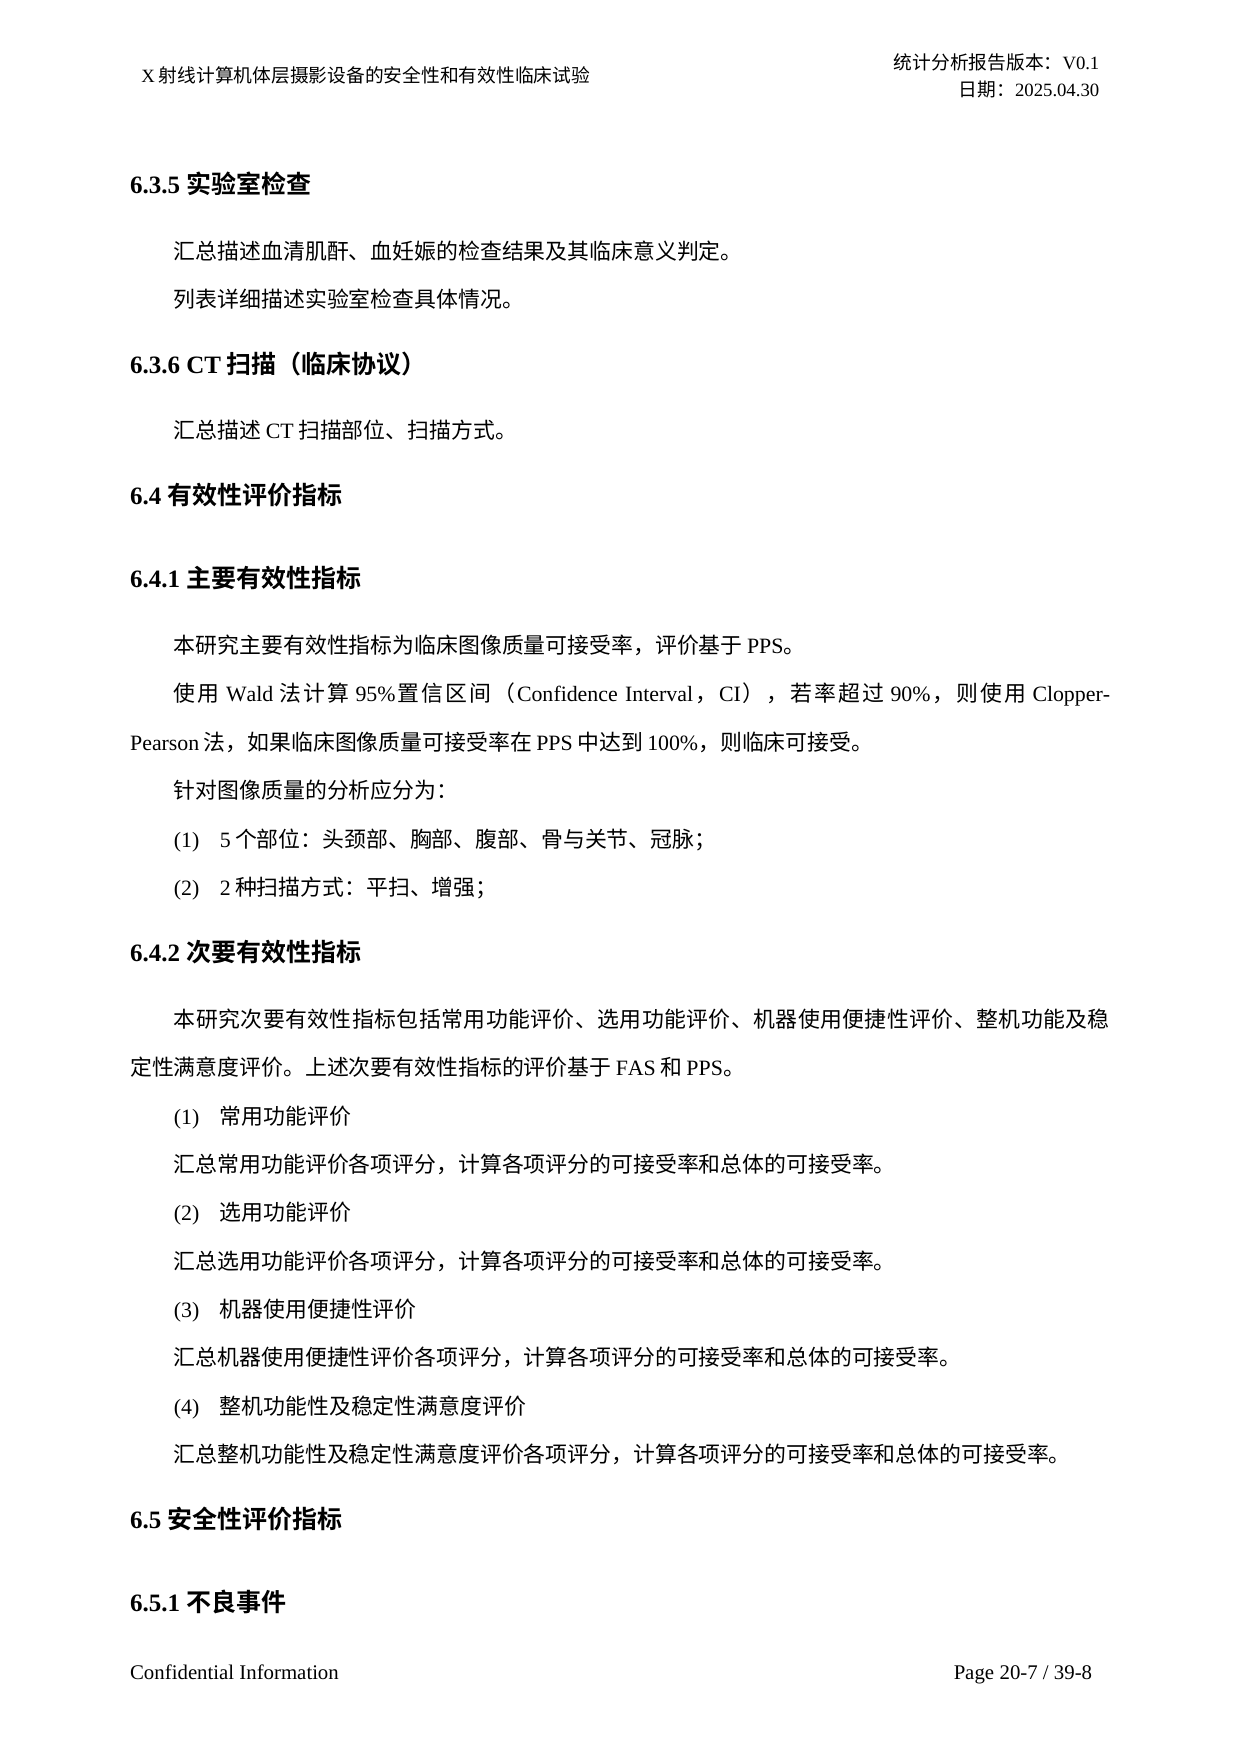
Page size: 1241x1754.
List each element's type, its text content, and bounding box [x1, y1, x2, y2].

list 常用功能评价 [174, 1098, 1110, 1131]
text 不良事件 [130, 1568, 1110, 1633]
text 汇总常用功能评价各项评分，计算各项评分的可接受率和总体的可接受率。 [130, 1147, 1110, 1179]
text 本研究次要有效性指标包括常用功能评价、选用功能评价、机器使用便捷性评价、整机功能及稳定性满意度评价。上述次要有效性指标的评价基于FAS和PPS。 [130, 1001, 1110, 1082]
list 2种扫描方式：平扫、增强； [174, 870, 1110, 902]
text 汇总描述CT扫描部位、扫描方式。 [130, 413, 1110, 446]
text 汇总描述血清肌酐、血妊娠的检查结果及其临床意义判定。 [130, 233, 1110, 266]
text 实验室检查 [130, 150, 1110, 215]
text 次要有效性指标 [130, 918, 1110, 983]
list 整机功能性及稳定性满意度评价 [174, 1388, 1110, 1421]
text 使用Wald法计算95%置信区间（Confidence Interval，CI），若率超过90%，则使用Clopper-Pearson法，如果临床图像质量可接受率在PPS中达到100%，则临床可接受。 [130, 676, 1110, 757]
text 列表详细描述实验室检查具体情况。 [130, 282, 1110, 314]
text 汇总机器使用便捷性评价各项评分，计算各项评分的可接受率和总体的可接受率。 [130, 1340, 1110, 1372]
text 汇总选用功能评价各项评分，计算各项评分的可接受率和总体的可接受率。 [130, 1243, 1110, 1276]
text 本研究主要有效性指标为临床图像质量可接受率，评价基于PPS。 [130, 628, 1110, 660]
text 针对图像质量的分析应分为： [130, 773, 1110, 806]
text 汇总整机功能性及稳定性满意度评价各项评分，计算各项评分的可接受率和总体的可接受率。 [130, 1437, 1110, 1469]
list 选用功能评价 [174, 1195, 1110, 1227]
text CT扫描（临床协议） [130, 330, 1110, 395]
text 有效性评价指标 [130, 461, 1110, 526]
list 机器使用便捷性评价 [174, 1292, 1110, 1324]
list 5个部位：头颈部、胸部、腹部、骨与关节、冠脉； [174, 821, 1110, 854]
text 安全性评价指标 [130, 1485, 1110, 1550]
text 主要有效性指标 [130, 544, 1110, 609]
